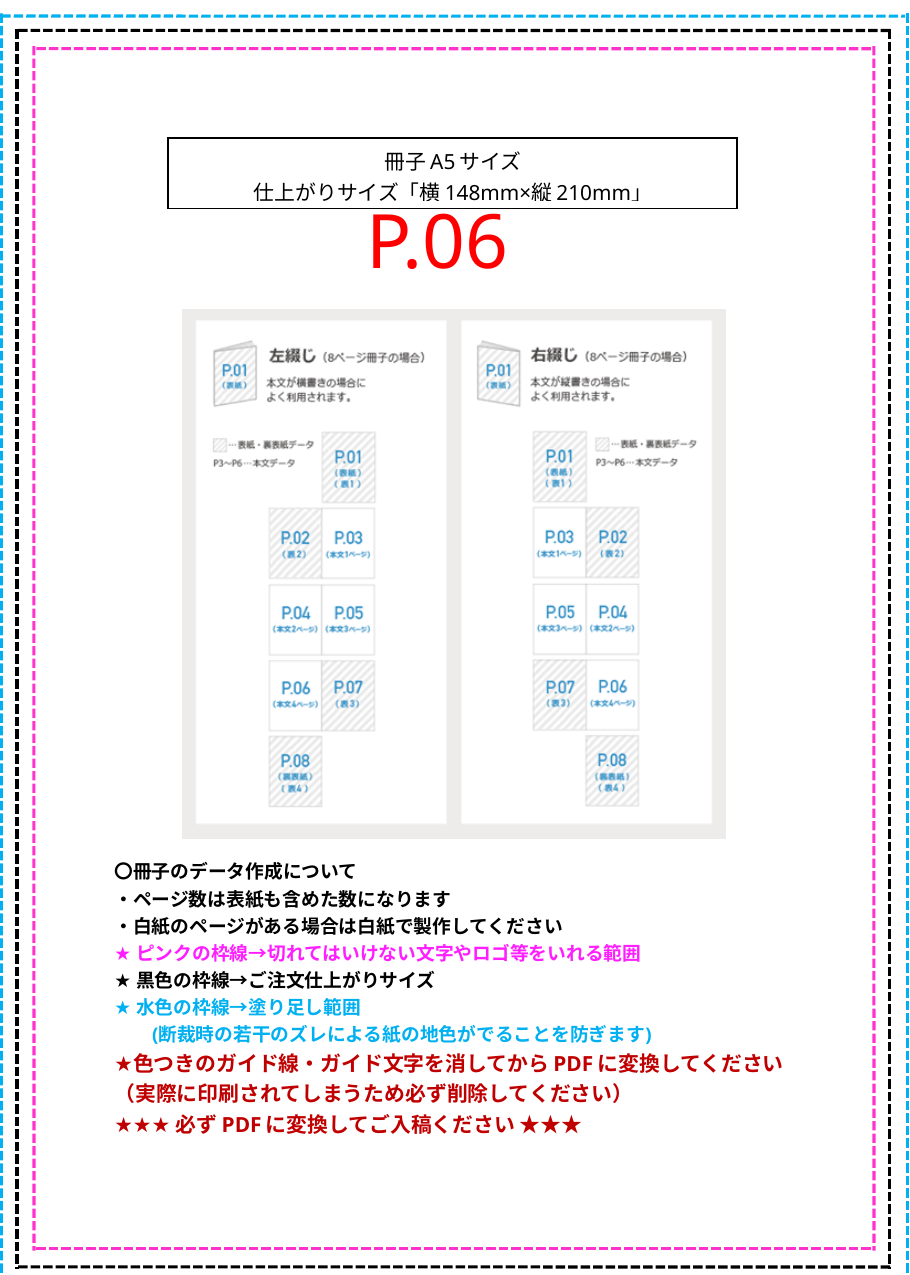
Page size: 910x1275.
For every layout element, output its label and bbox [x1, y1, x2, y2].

picture [182, 309, 726, 839]
